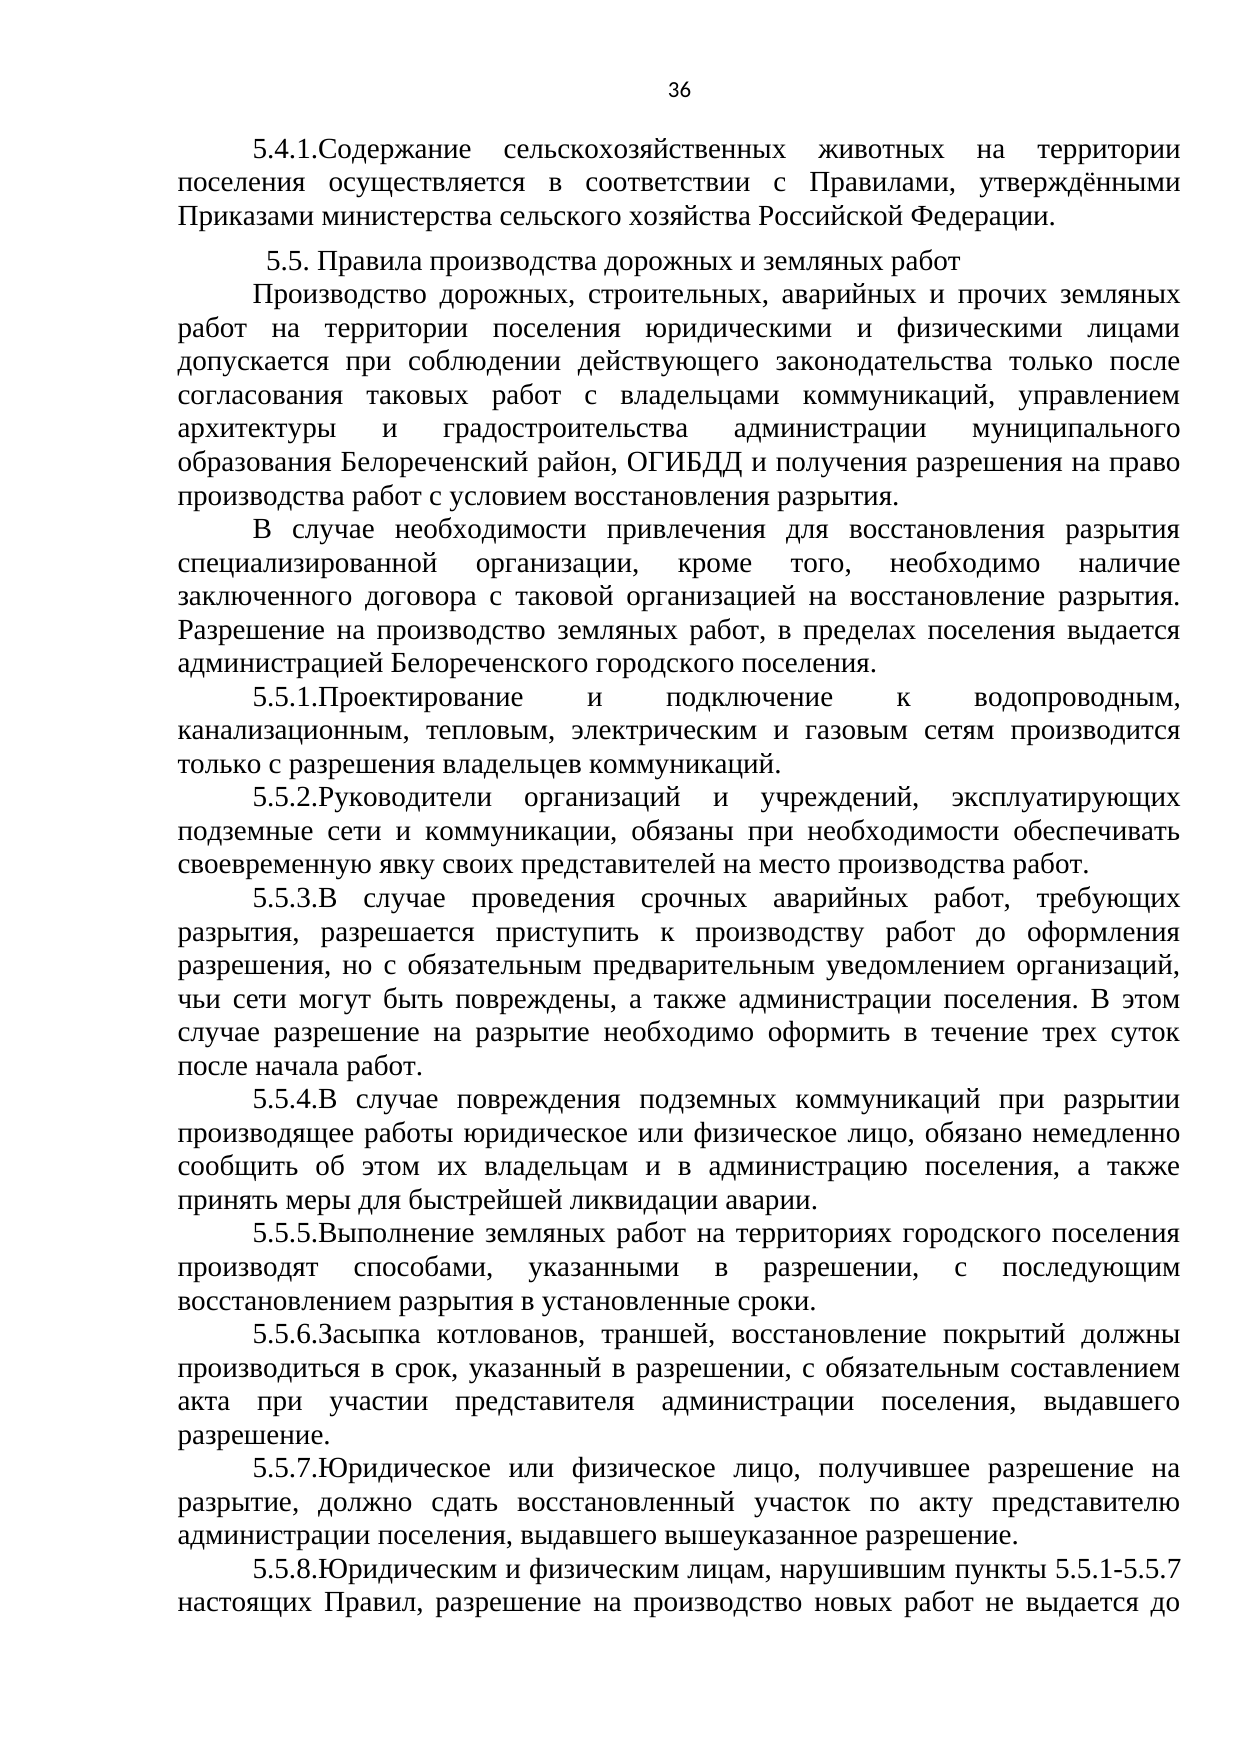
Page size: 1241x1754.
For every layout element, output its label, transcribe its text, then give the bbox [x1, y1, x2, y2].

text 5.5.5.Выполнение земляных работ на территориях городского поселения производят способами, указанными в разрешении, с последующим восстановлением разрытия в установленные сроки. [177, 1216, 1181, 1316]
text 5.5.2.Руководители организаций и учреждений, эксплуатирующих подземные сети и коммуникации, обязаны при необходимости обеспечивать своевременную явку своих представителей на место производства работ. [177, 779, 1181, 880]
text 5.5.7.Юридическое или физическое лицо, получившее разрешение на разрытие, должно сдать восстановленный участок по акту представителю администрации поселения, выдавшего вышеуказанное разрешение. [177, 1450, 1181, 1551]
text Производство дорожных, строительных, аварийных и прочих земляных работ на территории поселения юридическими и физическими лицами допускается при соблюдении действующего законодательства только после согласования таковых работ с владельцами коммуникаций, управлением архитектуры и градостроительства администрации муниципального образования Белореченский район, ОГИБДД и получения разрешения на право производства работ с условием восстановления разрытия. [177, 276, 1181, 511]
text 5.5.3.В случае проведения срочных аварийных работ, требующих разрытия, разрешается приступить к производству работ до оформления разрешения, но с обязательным предварительным уведомлением организаций, чьи сети могут быть повреждены, а также администрации поселения. В этом случае разрешение на разрытие необходимо оформить в течение трех суток после начала работ. [177, 880, 1181, 1081]
text 5.5.1.Проектирование и подключение к водопроводным, канализационным, тепловым, электрическим и газовым сетям производится только с разрешения владельцев коммуникаций. [177, 679, 1181, 779]
text 5.5. Правила производства дорожных и земляных работ [177, 243, 1181, 276]
text 5.4.1.Содержание сельскохозяйственных животных на территории поселения осуществляется в соответствии с Правилами, утверждёнными Приказами министерства сельского хозяйства Российской Федерации. [177, 131, 1181, 232]
text В случае необходимости привлечения для восстановления разрытия специализированной организации, кроме того, необходимо наличие заключенного договора с таковой организацией на восстановление разрытия. Разрешение на производство земляных работ, в пределах поселения выдается администрацией Белореченского городского поселения. [177, 511, 1181, 679]
text 5.5.4.В случае повреждения подземных коммуникаций при разрытии производящее работы юридическое или физическое лицо, обязано немедленно сообщить об этом их владельцам и в администрацию поселения, а также принять меры для быстрейшей ликвидации аварии. [177, 1081, 1181, 1216]
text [177, 1551, 1181, 1618]
text 5.5.6.Засыпка котлованов, траншей, восстановление покрытий должны производиться в срок, указанный в разрешении, с обязательным составлением акта при участии представителя администрации поселения, выдавшего разрешение. [177, 1316, 1181, 1450]
